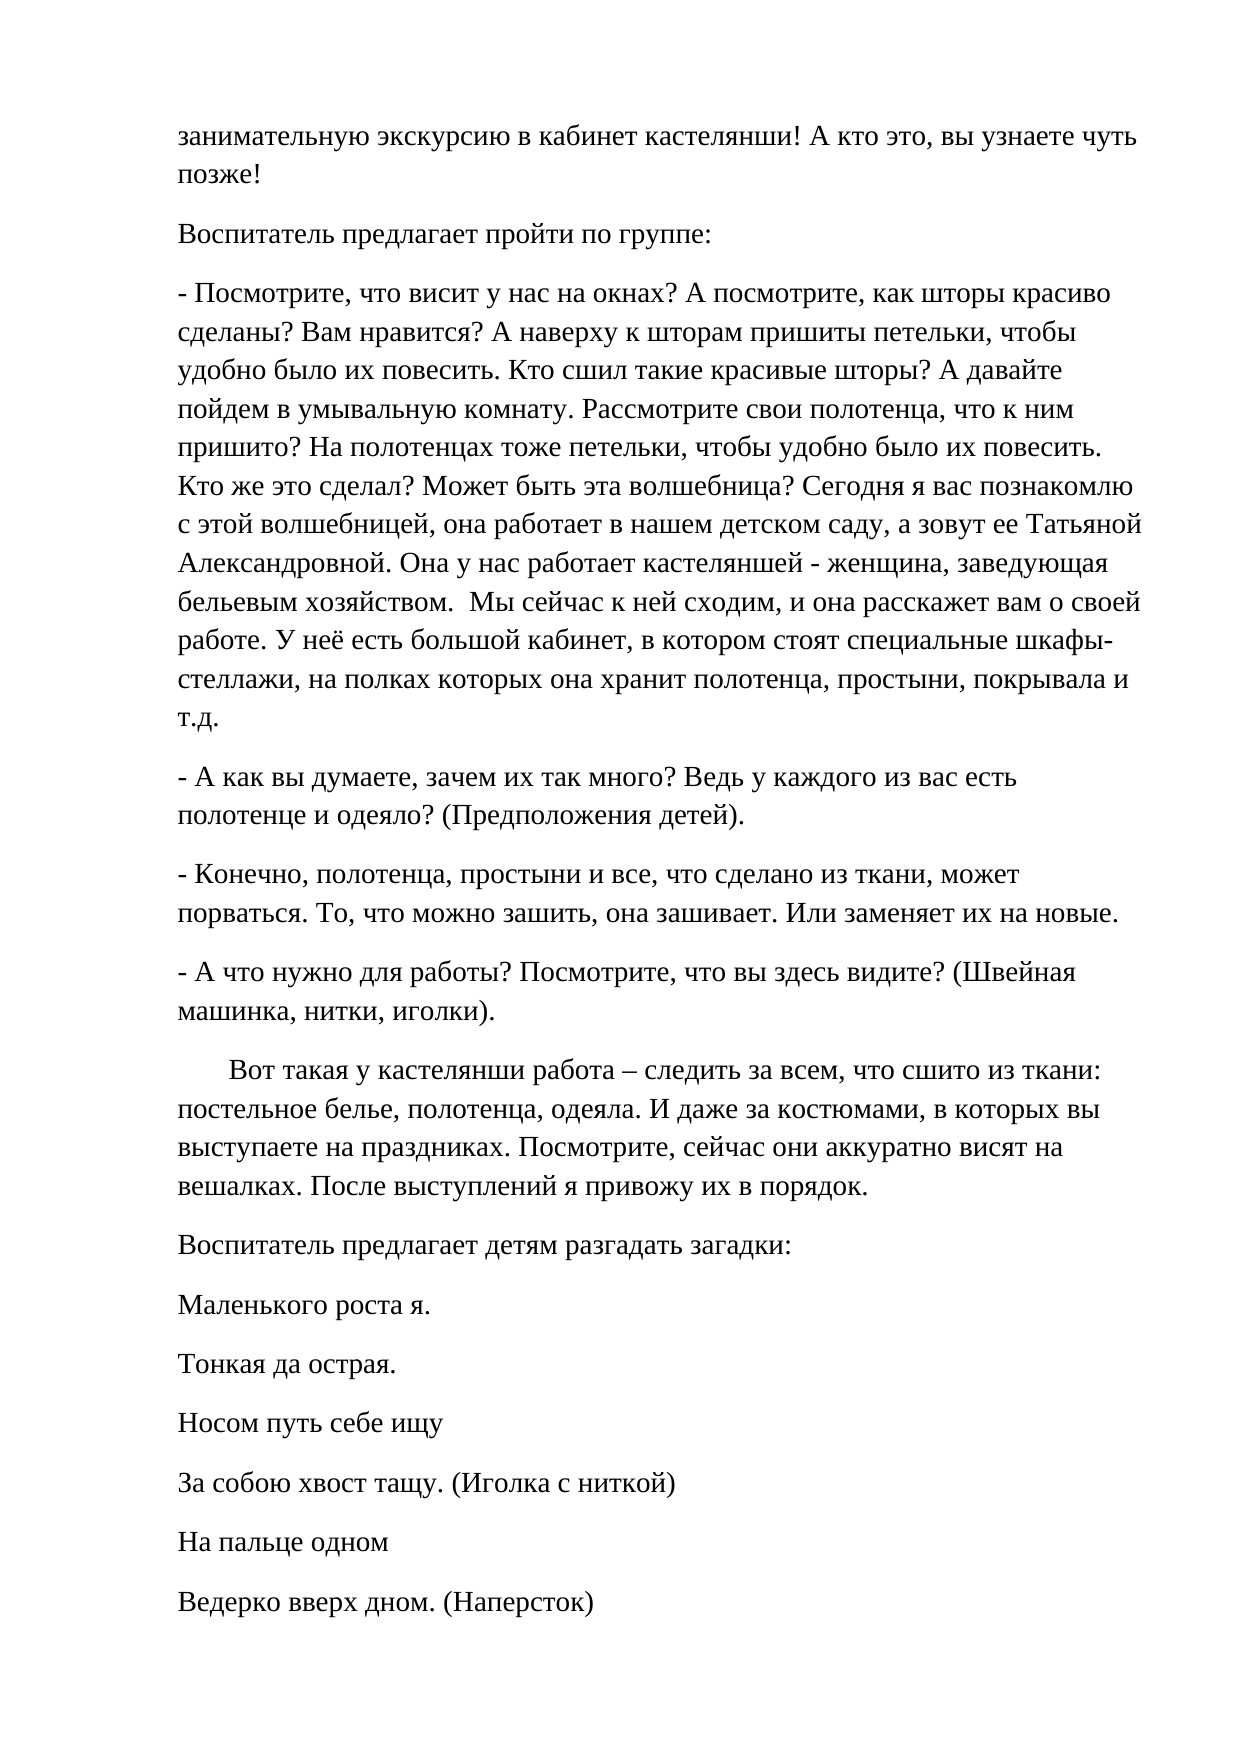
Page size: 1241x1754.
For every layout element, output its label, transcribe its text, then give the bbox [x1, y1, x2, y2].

text Маленького роста я. [177, 1287, 1152, 1320]
text На пальце одном [177, 1524, 1152, 1558]
text - А что нужно для работы? Посмотрите, что вы здесь видите? (Швейная машинка, нитки, иголки). [177, 954, 1152, 1027]
text Воспитатель предлагает детям разгадать загадки: [177, 1227, 1152, 1261]
text Воспитатель предлагает пройти по группе: [177, 216, 1152, 249]
text Тонкая да острая. [177, 1346, 1152, 1380]
text За собою хвост тащу. (Иголка с ниткой) [177, 1465, 1152, 1498]
text Вот такая у кастелянши работа – следить за всем, что сшито из ткани: постельное белье, полотенца, одеяла. И даже за костюмами, в которых вы выступаете на праздниках. Посмотрите, сейчас они аккуратно висят на вешалках. После выступлений я привожу их в порядок. [177, 1052, 1152, 1202]
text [177, 118, 1152, 190]
text - А как вы думаете, зачем их так много? Ведь у каждого из вас есть полотенце и одеяло? (Предположения детей). [177, 759, 1152, 831]
text - Посмотрите, что висит у нас на окнах? А посмотрите, как шторы красиво сделаны? Вам нравится? А наверху к шторам пришиты петельки, чтобы удобно было их повесить. Кто сшил такие красивые шторы? А давайте пойдем в умывальную комнату. Рассмотрите свои полотенца, что к ним пришито? На полотенцах тоже петельки, чтобы удобно было их повесить. Кто же это сделал? Может быть эта волшебница? Сегодня я вас познакомлю с этой волшебницей, она работает в нашем детском саду, а зовут ее Татьяной Александровной. Она у нас работает кастеляншей - женщина, заведующая бельевым хозяйством. Мы сейчас к ней сходим, и она расскажет вам о своей работе. У неё есть большой кабинет, в котором стоят специальные шкафы- стеллажи, на полках которых она хранит полотенца, простыни, покрывала и т.д. [177, 275, 1152, 733]
text - Конечно, полотенца, простыни и все, что сделано из ткани, может порваться. То, что можно зашить, она зашивает. Или заменяет их на новые. [177, 857, 1152, 929]
text Носом путь себе ищу [177, 1406, 1152, 1439]
text Ведерко вверх дном. (Наперсток) [177, 1584, 1152, 1617]
